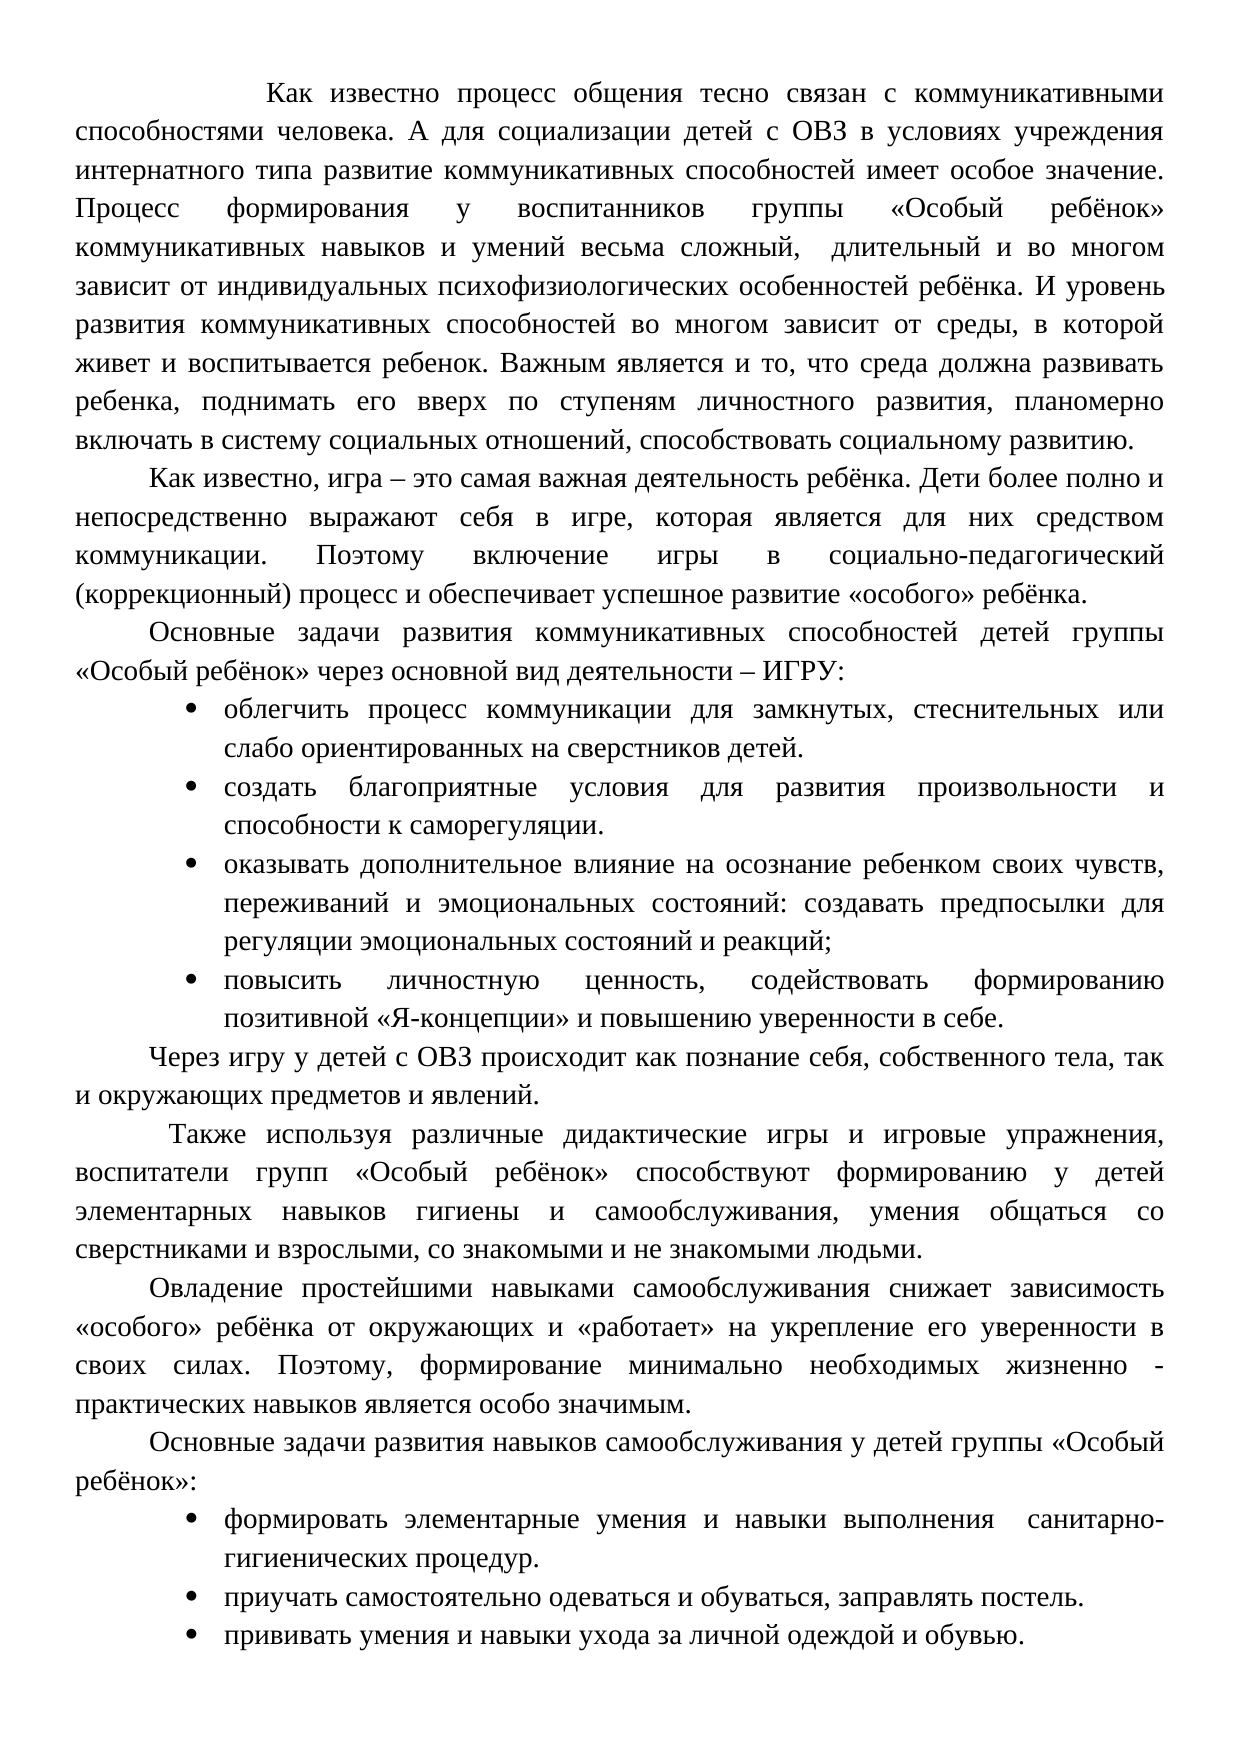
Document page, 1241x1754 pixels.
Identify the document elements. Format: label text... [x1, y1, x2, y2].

text Как известно процесс общения тесно связан с коммуникативными способностями человека. А для социализации детей с ОВЗ в условиях учреждения интернатного типа развитие коммуникативных способностей имеет особое значение. Процесс формирования у воспитанников группы «Особый ребёнок» коммуникативных навыков и умений весьма сложный, длительный и во многом зависит от индивидуальных психофизиологических особенностей ребёнка. И уровень развития коммуникативных способностей во многом зависит от среды, в которой живет и воспитывается ребенок. Важным является и то, что среда должна развивать ребенка, поднимать его вверх по ступеням личностного развития, планомерно включать в систему социальных отношений, способствовать социальному развитию. [75, 75, 1165, 455]
text Основные задачи развития навыков самообслуживания у детей группы «Особый ребёнок»: [75, 1424, 1165, 1496]
text Основные задачи развития коммуникативных способностей детей группы «Особый ребёнок» через основной вид деятельности – ИГРУ: [75, 614, 1165, 687]
list повысить личностную ценность, содействовать формированию позитивной «Я-концепции» и повышению уверенности в себе. [186, 962, 1165, 1034]
list прививать умения и навыки ухода за личной одеждой и обувью. [186, 1617, 1165, 1651]
text Также используя различные дидактические игры и игровые упражнения, воспитатели групп «Особый ребёнок» способствуют формированию у детей элементарных навыков гигиены и самообслуживания, умения общаться со сверстниками и взрослыми, со знакомыми и не знакомыми людьми. [75, 1116, 1165, 1265]
list приучать самостоятельно одеваться и обуваться, заправлять постель. [186, 1579, 1165, 1612]
list создать благоприятные условия для развития произвольности и способности к саморегуляции. [186, 769, 1165, 841]
text Как известно, игра – это самая важная деятельность ребёнка. Дети более полно и непосредственно выражают себя в игре, которая является для них средством коммуникации. Поэтому включение игры в социально-педагогический (коррекционный) процесс и обеспечивает успешное развитие «особого» ребёнка. [75, 460, 1165, 609]
list оказывать дополнительное влияние на осознание ребенком своих чувств, переживаний и эмоциональных состояний: создавать предпосылки для регуляции эмоциональных состояний и реакций; [186, 846, 1165, 957]
text Овладение простейшими навыками самообслуживания снижает зависимость «особого» ребёнка от окружающих и «работает» на укрепление его уверенности в своих силах. Поэтому, формирование минимально необходимых жизненно - практических навыков является особо значимым. [75, 1270, 1165, 1419]
list облегчить процесс коммуникации для замкнутых, стеснительных или слабо ориентированных на сверстников детей. [186, 692, 1165, 764]
text Через игру у детей с ОВЗ происходит как познание себя, собственного тела, так и окружающих предметов и явлений. [75, 1039, 1165, 1111]
list формировать элементарные умения и навыки выполнения санитарно-гигиенических процедур. [186, 1501, 1165, 1574]
